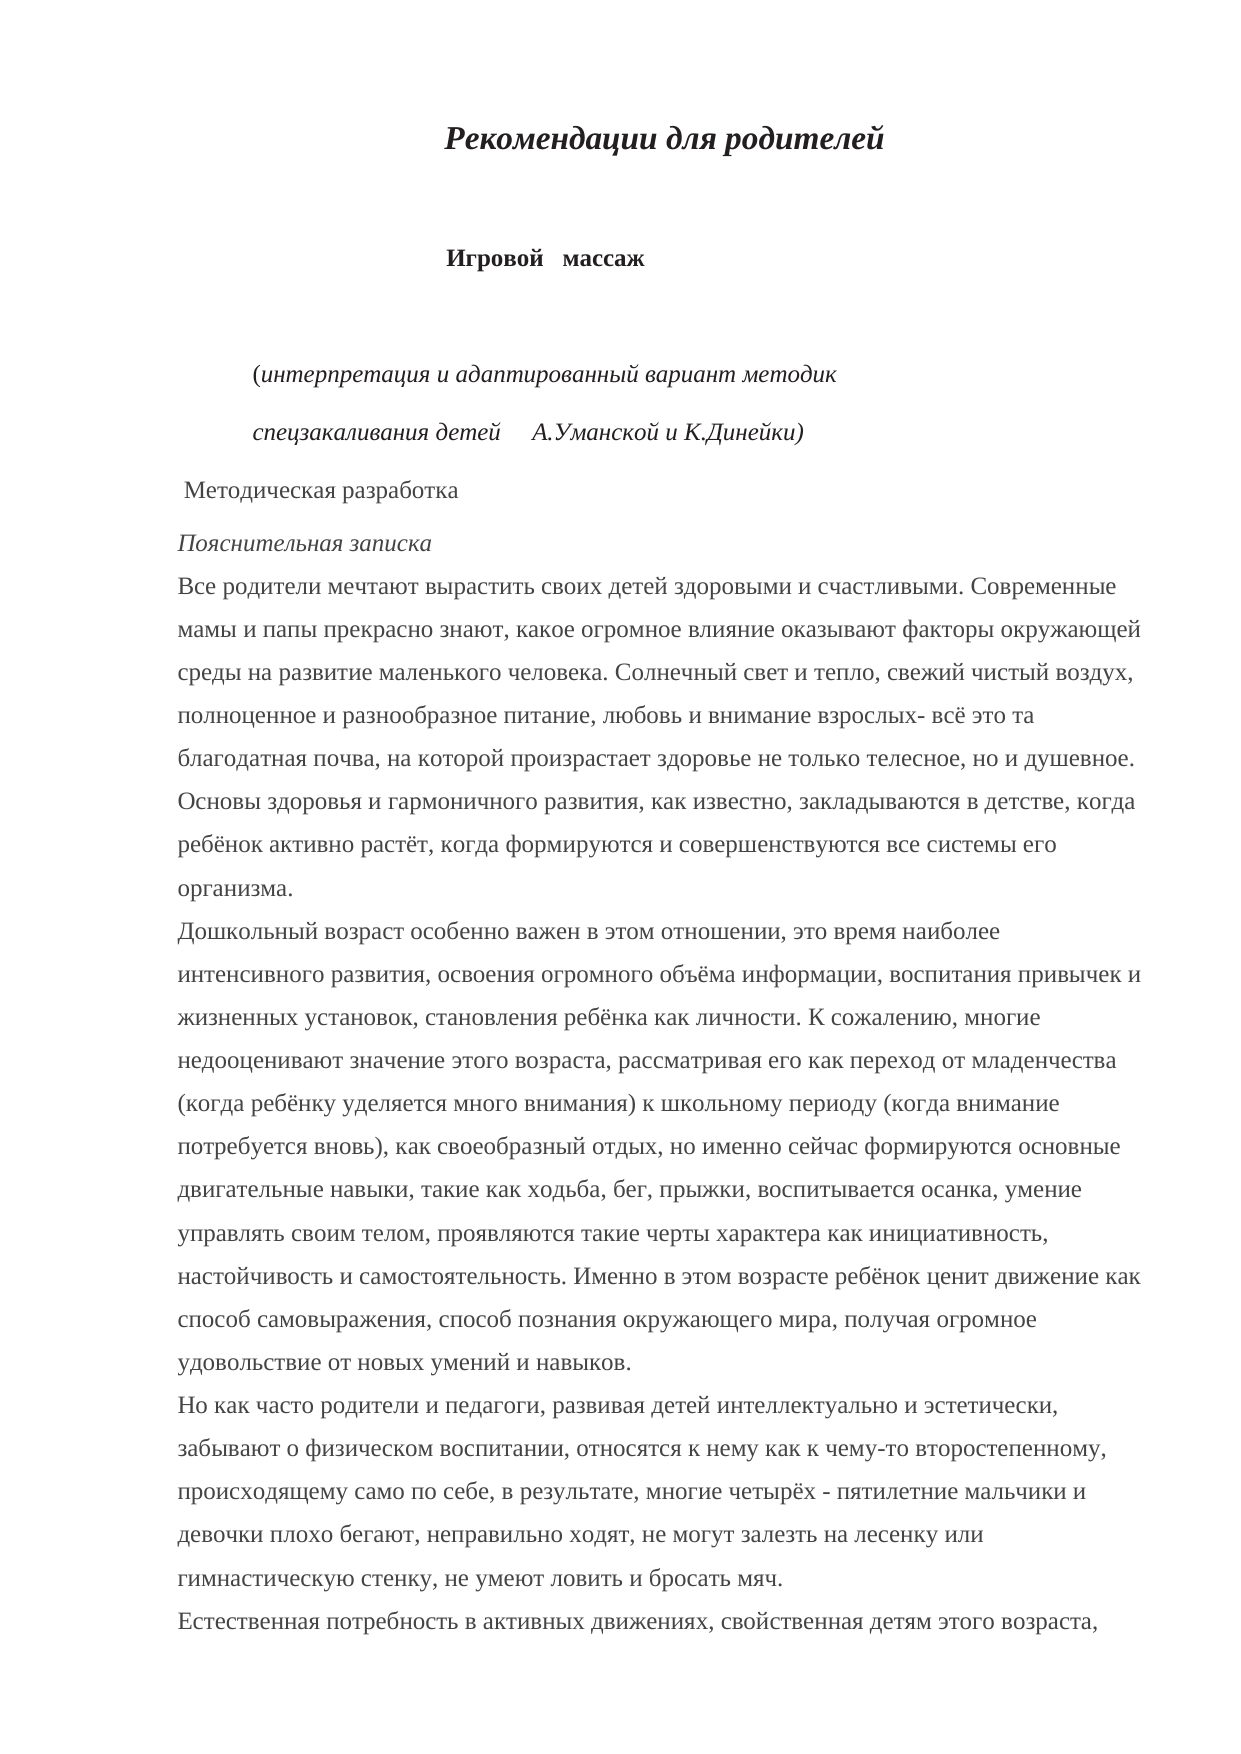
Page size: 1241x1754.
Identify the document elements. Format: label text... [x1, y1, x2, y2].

text (интерпретация и адаптированный вариант методик [177, 359, 1152, 388]
text Игровой массаж [177, 243, 1152, 272]
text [177, 528, 1152, 1634]
text Рекомендации для родителей [177, 118, 1152, 156]
text спецзакаливания детей А.Уманской и К.Динейки) [177, 417, 1152, 446]
text Методическая разработка [177, 475, 1152, 504]
